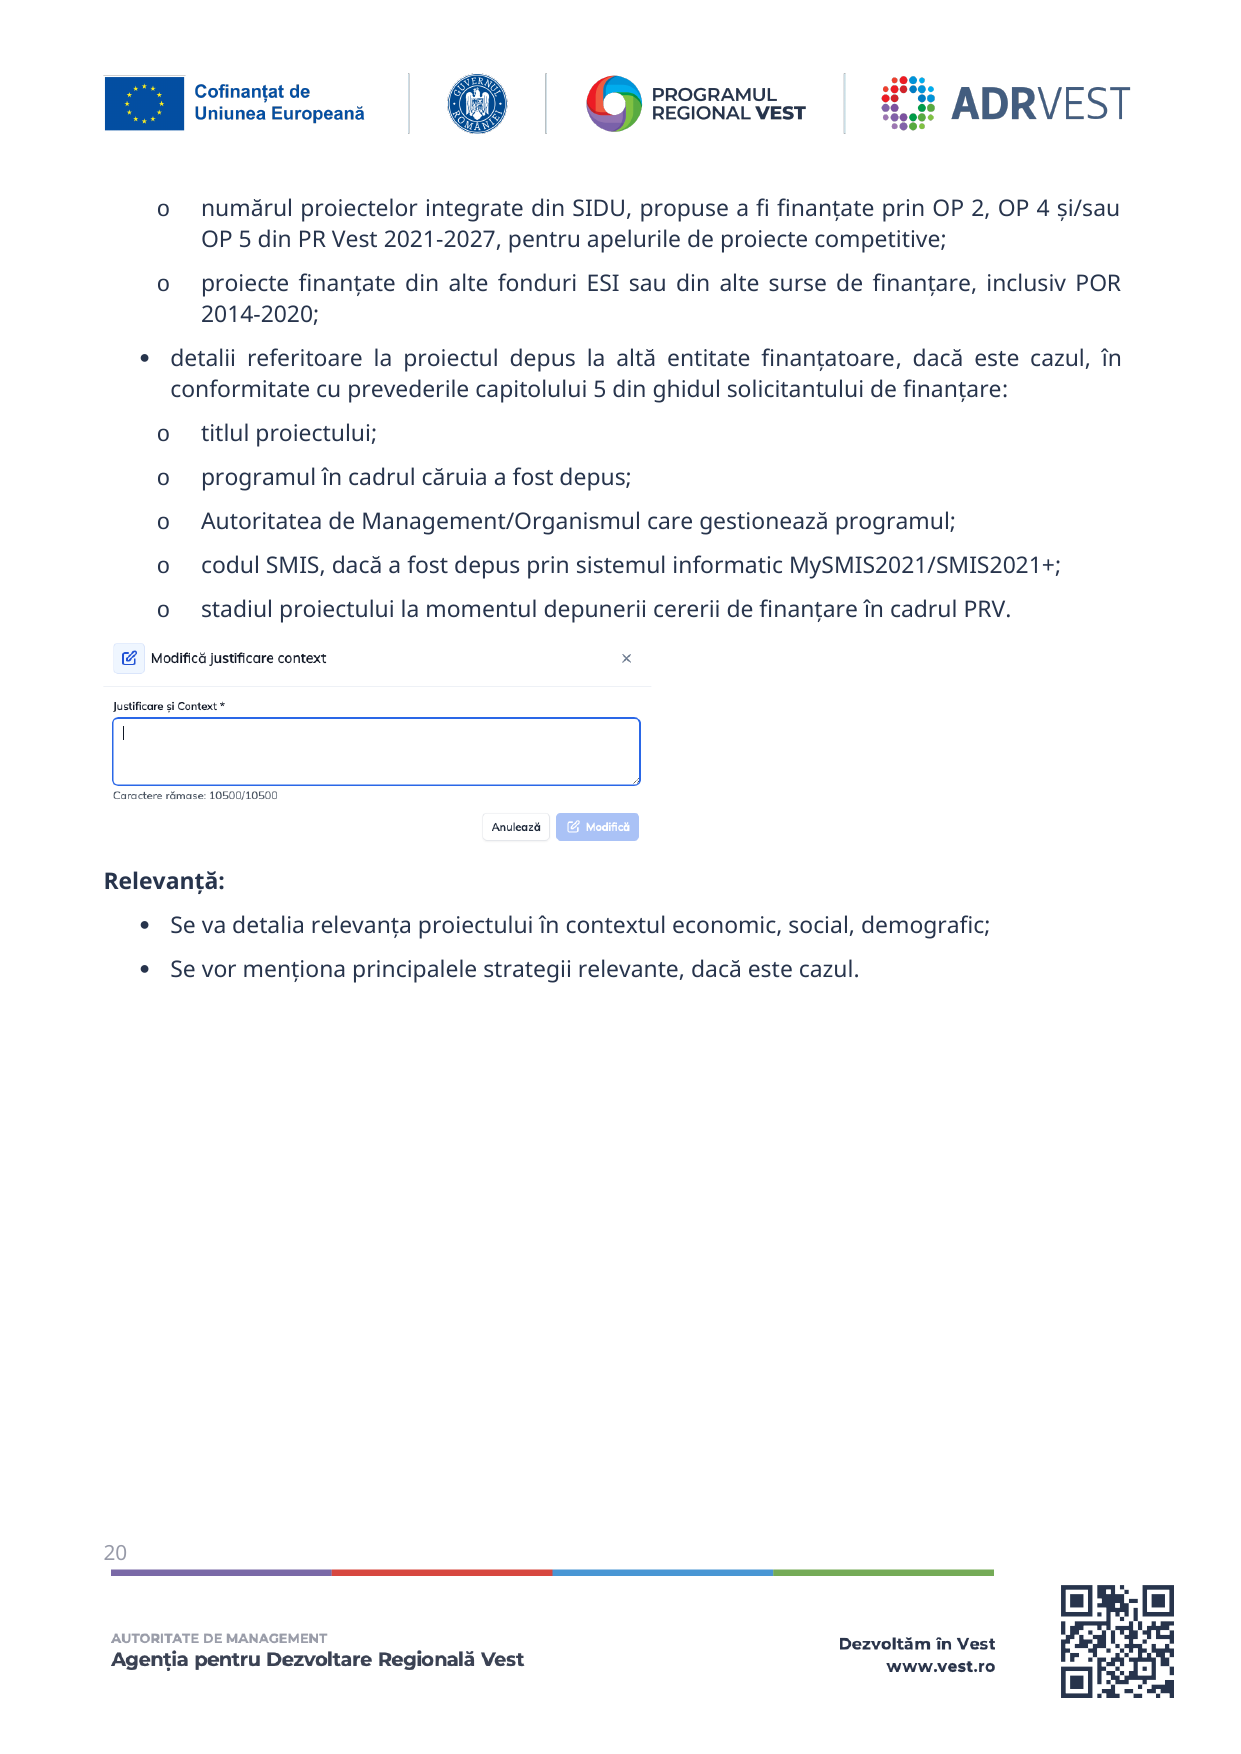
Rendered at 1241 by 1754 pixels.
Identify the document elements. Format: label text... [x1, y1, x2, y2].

list Se vor menționa principalele strategii relevante, dacă este cazul. [141, 953, 1122, 984]
list Autoritatea de Management/Organismul care gestionează programul; [156, 505, 1122, 536]
list programul în cadrul căruia a fost depus; [156, 461, 1122, 492]
list proiecte finanțate din alte fonduri ESI sau din alte surse de finanțare, inclusiv POR 2014-2020; [156, 267, 1122, 329]
list codul SMIS, dacă a fost depus prin sistemul informatic MySMIS2021/SMIS2021+; [156, 549, 1122, 580]
picture [1052, 1576, 1183, 1707]
picture [103, 1566, 1008, 1681]
list stadiul proiectului la momentul depunerii cererii de finanțare în cadrul PRV. [156, 592, 1122, 624]
list Se va detalia relevanța proiectului în contextul economic, social, demografic; [141, 909, 1122, 940]
picture [103, 73, 1131, 134]
list numărul proiectelor integrate din SIDU, propuse a fi finanțate prin OP 2, OP 4 și/sau OP 5 din PR Vest 2021-2027, pentru apelurile de proiecte competitive; [156, 192, 1122, 254]
text Relevanță: [103, 865, 1122, 897]
picture [103, 636, 652, 853]
list titlul proiectului; [156, 417, 1122, 448]
list detalii referitoare la proiectul depus la altă entitate finanțatoare, dacă este cazul, în conformitate cu prevederile capitolului 5 din ghidul solicitantului de finanțare: [141, 342, 1122, 404]
